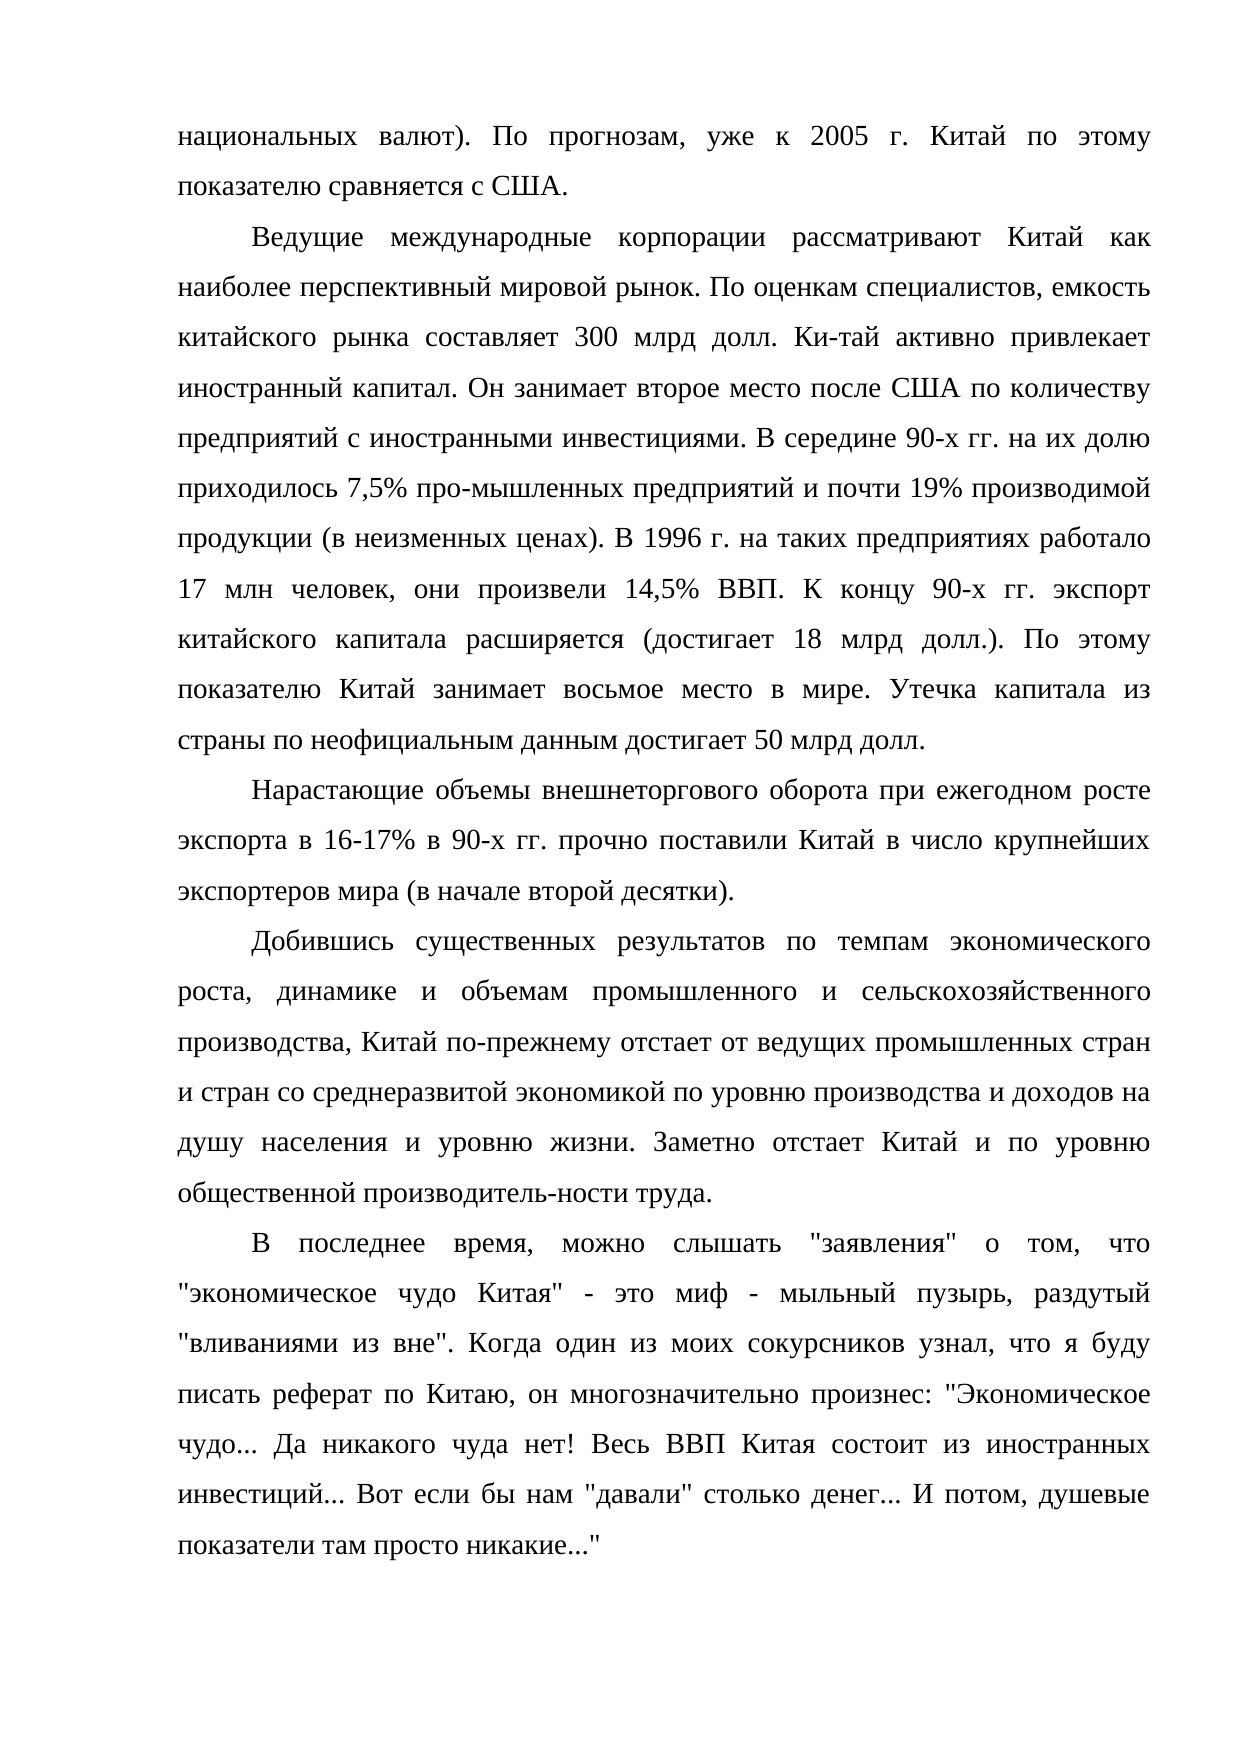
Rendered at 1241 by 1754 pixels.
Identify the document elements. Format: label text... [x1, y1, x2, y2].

text Добившись существенных результатов по темпам экономического роста, динамике и объемам промышленного и сельскохозяйственного производства, Китай по-прежнему отстает от ведущих промышленных стран и стран со среднеразвитой экономикой по уровню производства и доходов на душу населения и уровню жизни. Заметно отстает Китай и по уровню общественной производитель-ности труда. [177, 923, 1152, 1208]
text Нарастающие объемы внешнеторгового оборота при ежегодном росте экспорта в 16-17% в 90-х гг. прочно поставили Китай в число крупнейших экспортеров мира (в начале второй десятки). [177, 772, 1152, 906]
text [177, 118, 1152, 202]
text Ведущие международные корпорации рассматривают Китай как наиболее перспективный мировой рынок. По оценкам специалистов, емкость китайского рынка составляет 300 млрд долл. Ки-тай активно привлекает иностранный капитал. Он занимает второе место после США по количеству предприятий с иностранными инвестициями. В середине 90-х гг. на их долю приходилось 7,5% про-мышленных предприятий и почти 19% производимой продукции (в неизменных ценах). В . на таких предприятиях работало 17 млн человек, они произвели 14,5% ВВП. К концу 90-х гг. экспорт китайского капитала расширяется (достигает 18 млрд долл.). По этому показателю Китай занимает восьмое место в мире. Утечка капитала из страны по неофициальным данным достигает 50 млрд долл. [177, 219, 1152, 755]
text В последнее время, можно слышать "заявления" о том, что "экономическое чудо Китая" - это миф - мыльный пузырь, раздутый "вливаниями из вне". Когда один из моих сокурсников узнал, что я буду писать реферат по Китаю, он многозначительно произнес: "Экономическое чудо... Да никакого чуда нет! Весь ВВП Китая состоит из иностранных инвестиций... Вот если бы нам "давали" столько денег... И потом, душевые показатели там просто никакие..." [177, 1225, 1152, 1560]
